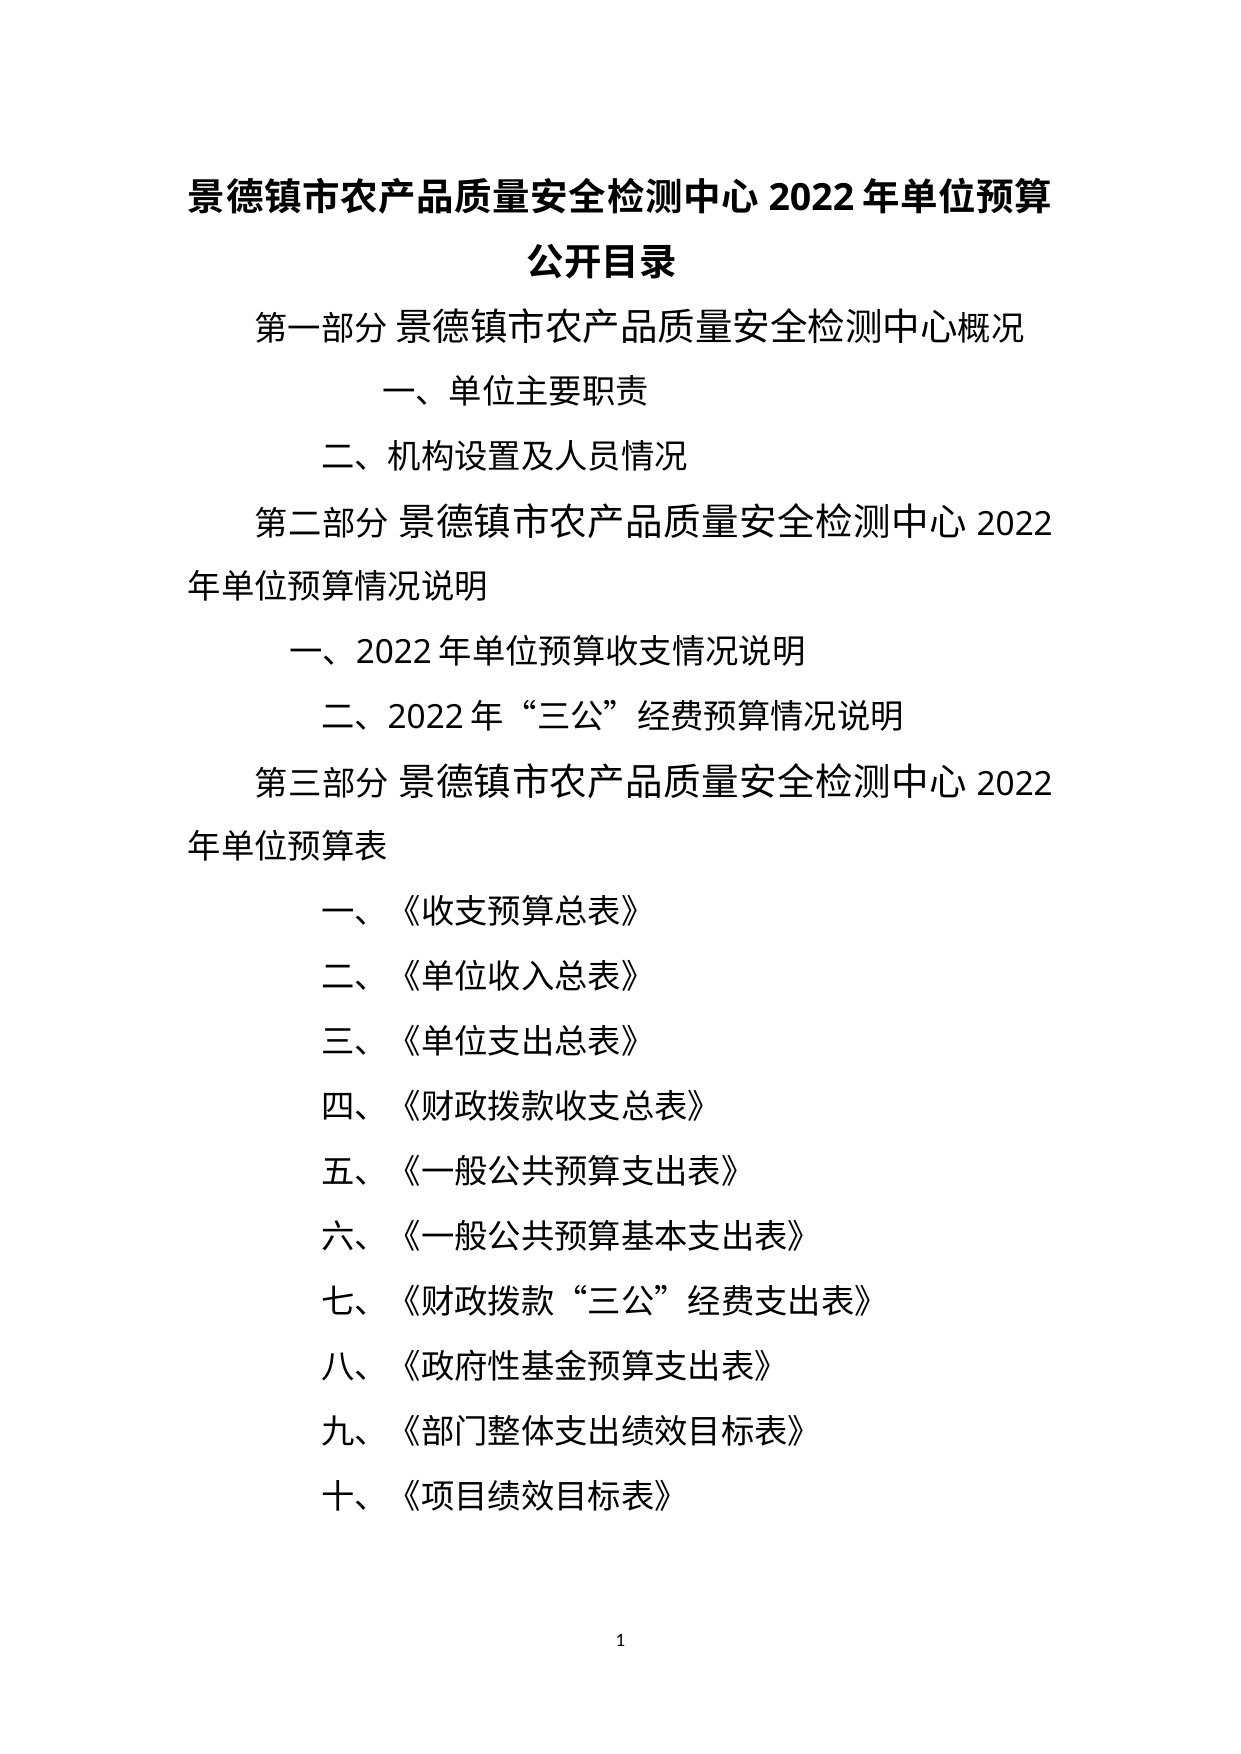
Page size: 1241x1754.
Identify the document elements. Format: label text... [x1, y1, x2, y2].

text 一、单位主要职责 [187, 357, 1053, 422]
text 三、《单位支出总表》 [187, 1007, 1053, 1072]
subtitle 景德镇市农产品质量安全检测中心2022年单位预算公开目录 [188, 162, 1053, 292]
text 一、2022年单位预算收支情况说明 [187, 617, 1053, 682]
text 六、《一般公共预算基本支出表》 [187, 1202, 1053, 1267]
text 二、机构设置及人员情况 [187, 422, 1053, 487]
text 第三部分 景德镇市农产品质量安全检测中心2022年单位预算表 [187, 747, 1053, 877]
text 七、《财政拨款“三公”经费支出表》 [187, 1267, 1053, 1332]
text 一、《收支预算总表》 [187, 877, 1053, 942]
text 五、《一般公共预算支出表》 [187, 1137, 1053, 1202]
text 二、《单位收入总表》 [187, 942, 1053, 1007]
text 八、《政府性基金预算支出表》 [187, 1332, 1053, 1397]
text 十、《项目绩效目标表》 [187, 1462, 1053, 1527]
text 二、2022年“三公”经费预算情况说明 [187, 682, 1053, 747]
text 四、《财政拨款收支总表》 [187, 1072, 1053, 1137]
text 第二部分 景德镇市农产品质量安全检测中心2022年单位预算情况说明 [187, 487, 1053, 617]
text 第一部分 景德镇市农产品质量安全检测中心概况 [187, 292, 1053, 357]
text 九、《部门整体支出绩效目标表》 [187, 1397, 1053, 1462]
